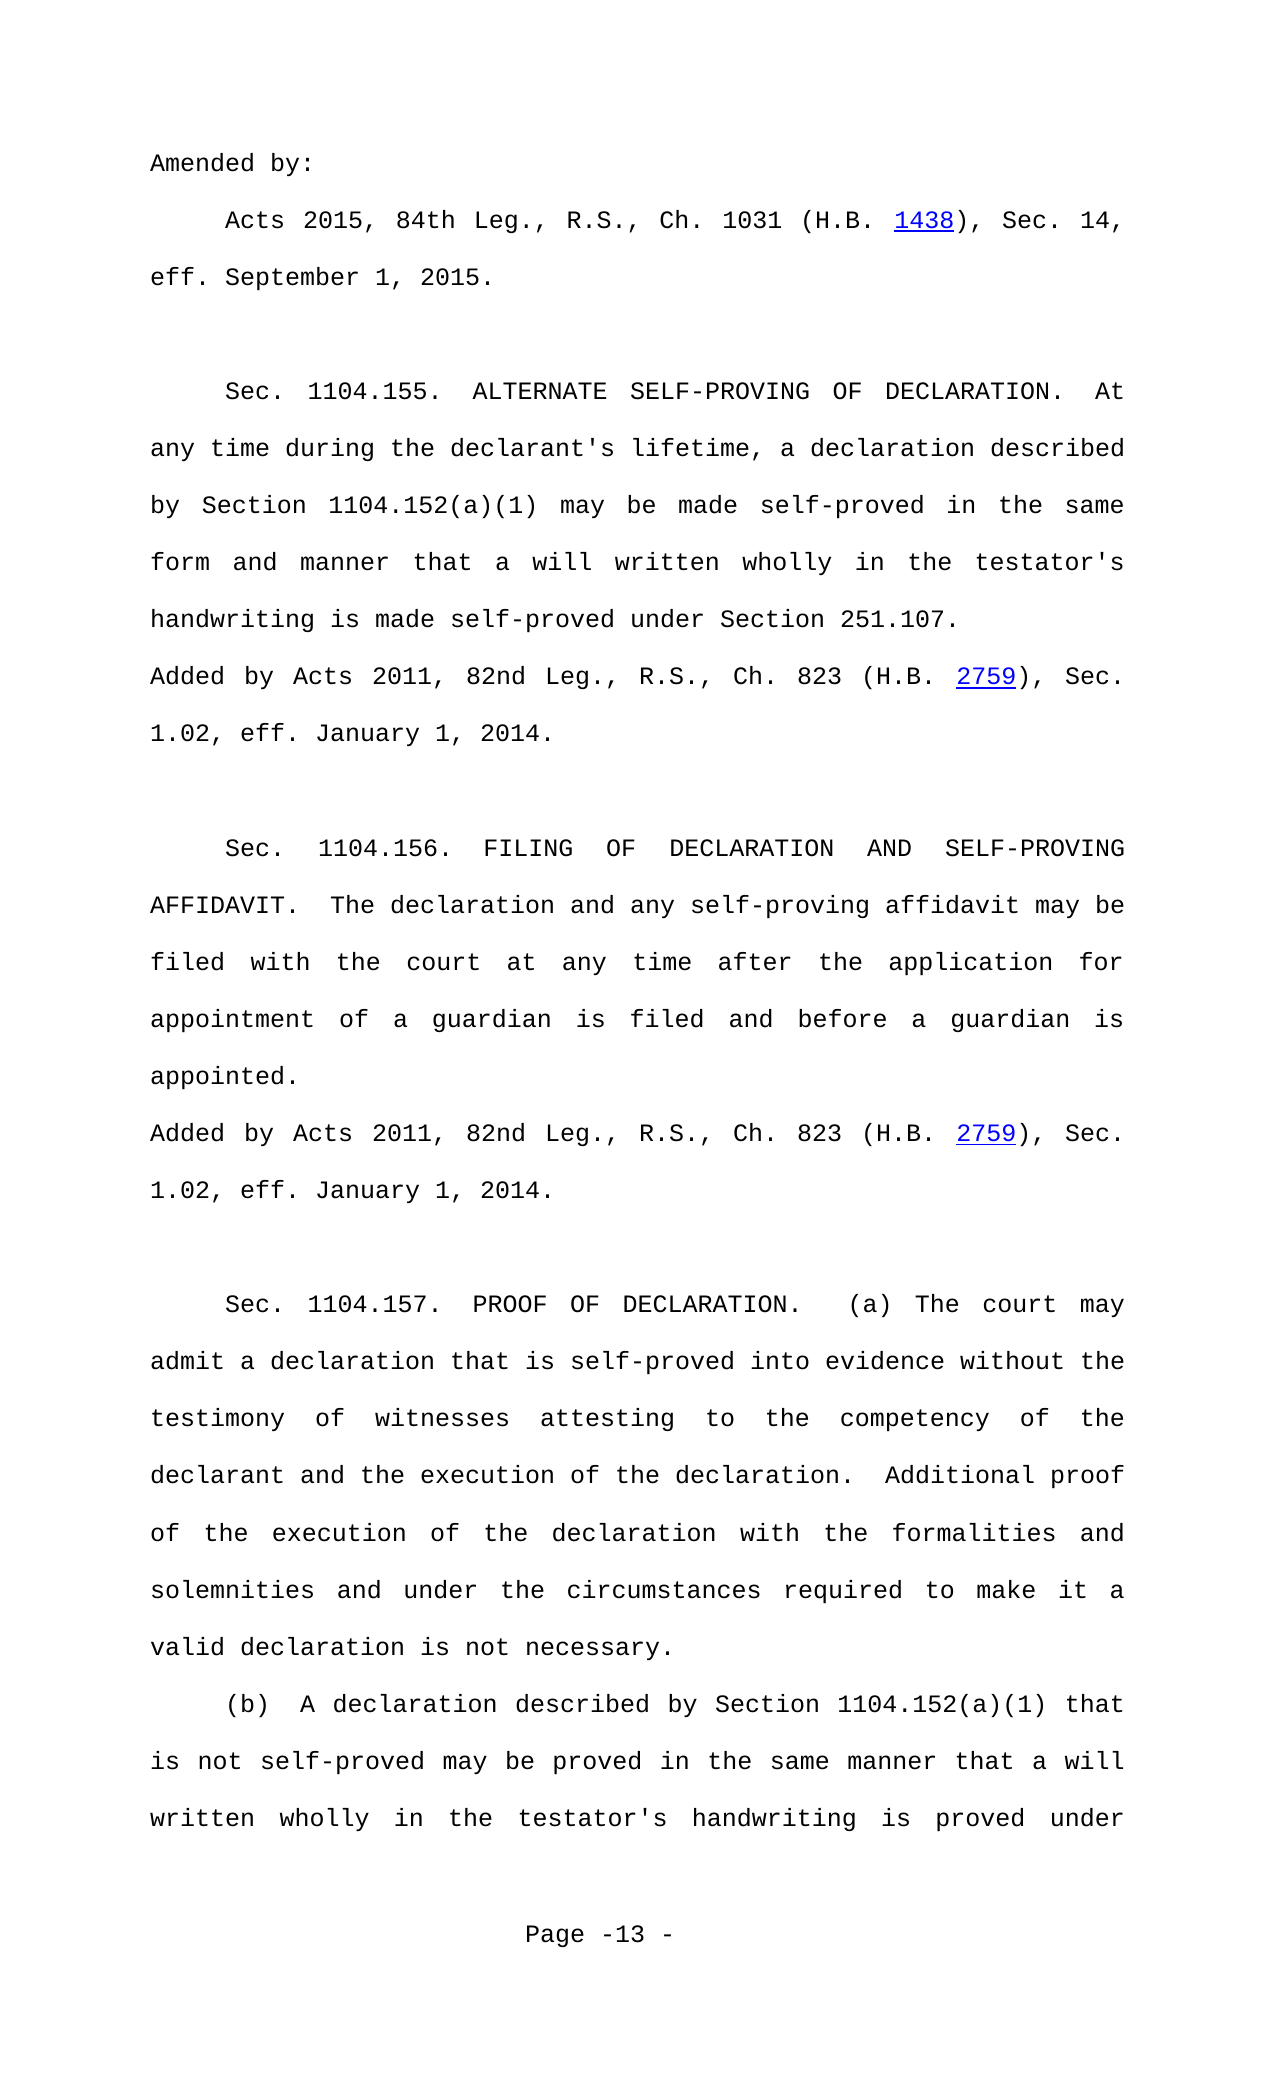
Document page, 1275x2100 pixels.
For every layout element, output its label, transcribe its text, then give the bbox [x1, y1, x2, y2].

text Added by Acts 2011, 82nd Leg., R.S., Ch. 823 (H.B. 2759), Sec. 1.02, eff. January 1, 2014. [150, 1120, 1125, 1206]
text Amended by: [150, 150, 1125, 178]
text Sec. 1104.157. PROOF OF DECLARATION. (a) The court may admit a declaration that is self-proved into evidence without the testimony of witnesses attesting to the competency of the declarant and the execution of the declaration. Additional proof of the execution of the declaration with the formalities and solemnities and under the circumstances required to make it a valid declaration is not necessary. [150, 1292, 1125, 1663]
text Added by Acts 2011, 82nd Leg., R.S., Ch. 823 (H.B. 2759), Sec. 1.02, eff. January 1, 2014. [150, 664, 1125, 749]
text Acts 2015, 84th Leg., R.S., Ch. 1031 (H.B. 1438), Sec. 14, eff. September 1, 2015. [150, 207, 1125, 293]
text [150, 1691, 1125, 1834]
text Sec. 1104.156. FILING OF DECLARATION AND SELF-PROVING AFFIDAVIT. The declaration and any self-proving affidavit may be filed with the court at any time after the application for appointment of a guardian is filed and before a guardian is appointed. [150, 835, 1125, 1092]
text Sec. 1104.155. ALTERNATE SELF-PROVING OF DECLARATION. At any time during the declarant's lifetime, a declaration described by Section 1104.152(a)(1) may be made self-proved in the same form and manner that a will written wholly in the testator's handwriting is made self-proved under Section 251.107. [150, 378, 1125, 635]
